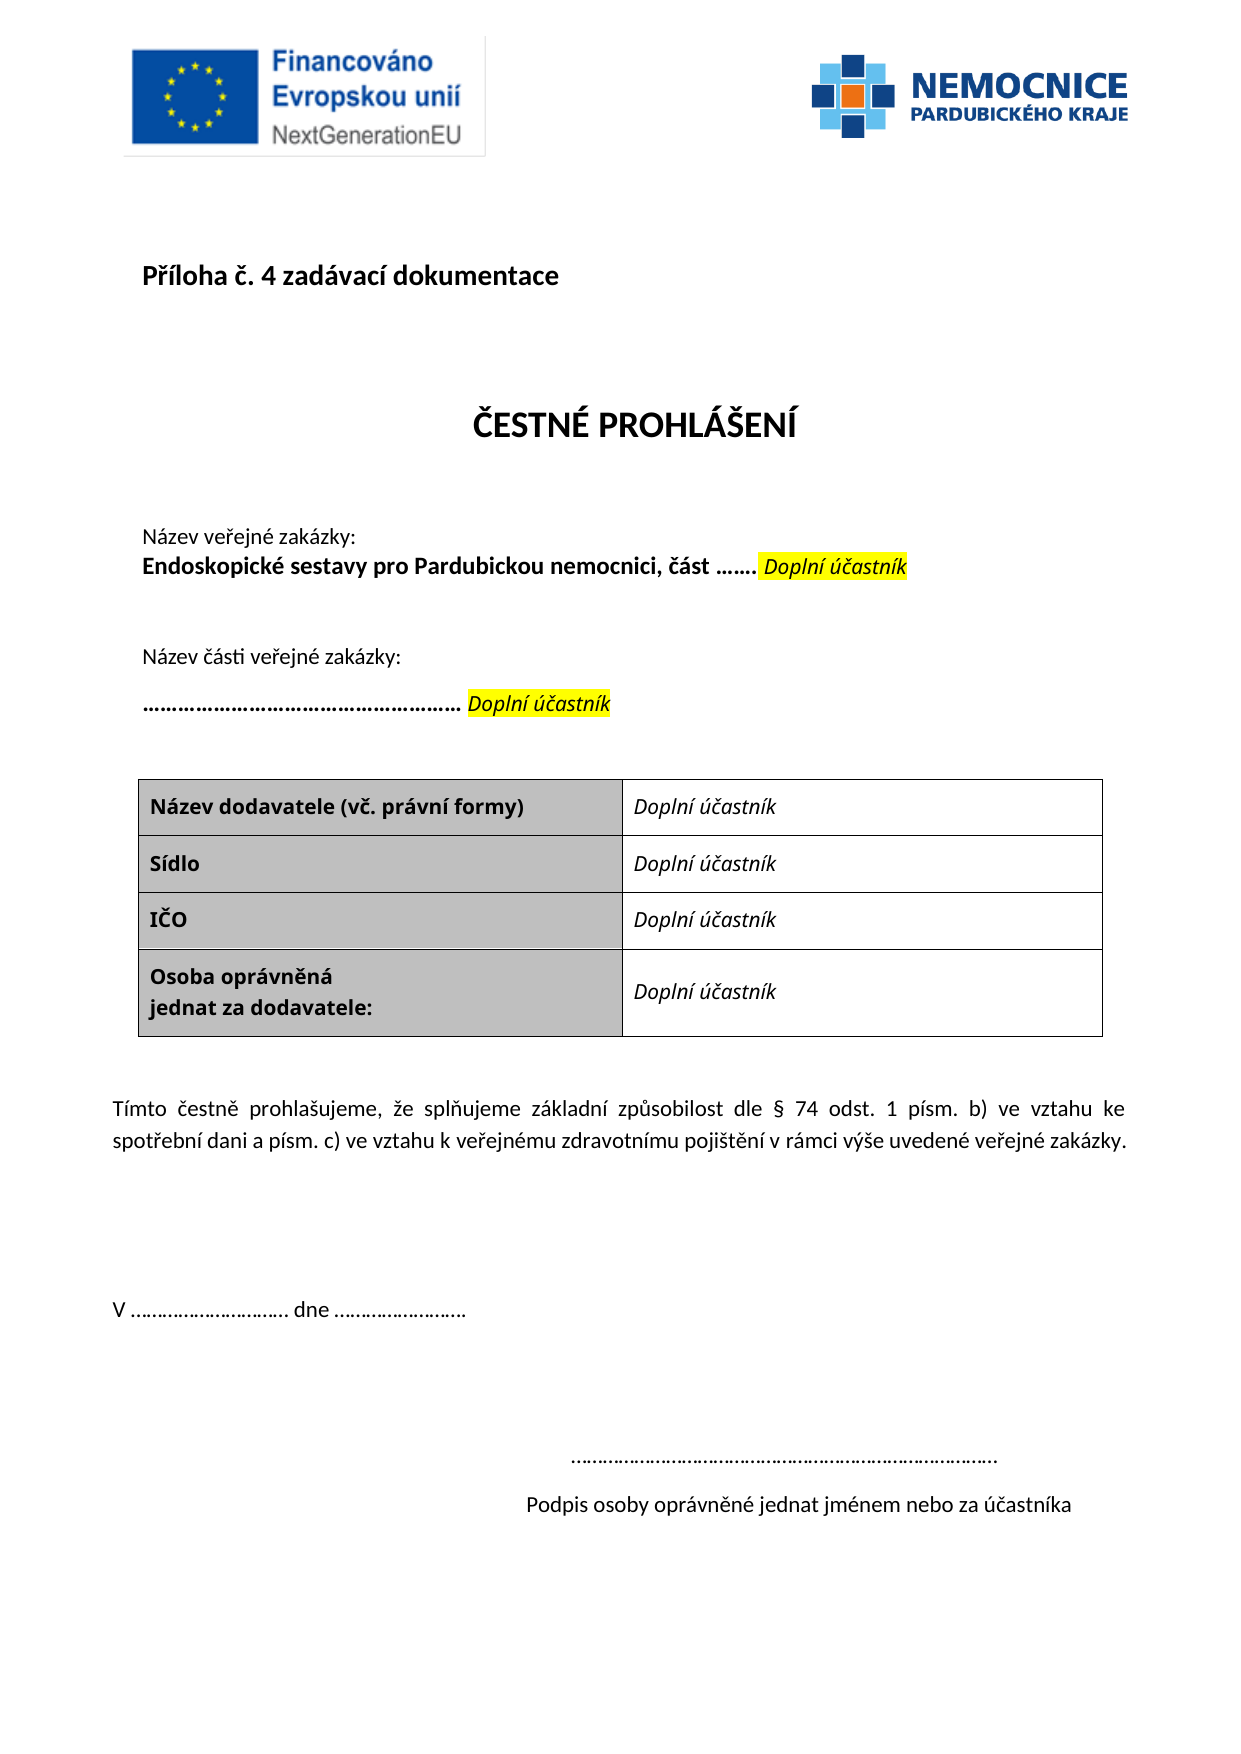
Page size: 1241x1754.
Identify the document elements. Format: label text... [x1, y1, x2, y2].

table_cell Osoba oprávněná jednat za dodavatele: [139, 950, 622, 1036]
table_cell Doplní účastník [623, 836, 1102, 892]
picture [123, 36, 487, 158]
table_cell Doplní účastník [623, 893, 1102, 948]
picture [810, 53, 1128, 139]
table_cell Doplní účastník [623, 950, 1102, 1036]
text Název části veřejné zakázky: [142, 642, 1128, 670]
text Podpis osoby oprávněné jednat jménem nebo za účastníka [112, 1490, 1128, 1518]
table_cell Sídlo [139, 836, 622, 892]
text Endoskopické sestavy pro Pardubickou nemocnici, část ……. Doplní účastník [142, 550, 1128, 580]
text Název veřejné zakázky: [112, 522, 1128, 550]
text ……………………………………………… Doplní účastník [142, 687, 1128, 717]
text ČESTNÉ PROHLÁŠENÍ [142, 401, 1128, 446]
table_header Název dodavatele (vč. právní formy) [139, 780, 622, 835]
text V ………………………… dne ……………………. [112, 1295, 1128, 1323]
table_header Doplní účastník [623, 780, 1102, 835]
text Příloha č. 4 zadávací dokumentace [142, 257, 1128, 292]
text Tímto čestně prohlašujeme, že splňujeme základní způsobilost dle § 74 odst. 1 písm. b) ve vztahu ke spotřební dani a písm. c) ve vztahu k veřejnému zdravotnímu pojištění v rámci výše uvedené veřejné zakázky. [112, 1094, 1128, 1154]
table_cell IČO [139, 893, 622, 948]
text ……………………………………………………………………… [112, 1442, 1128, 1469]
